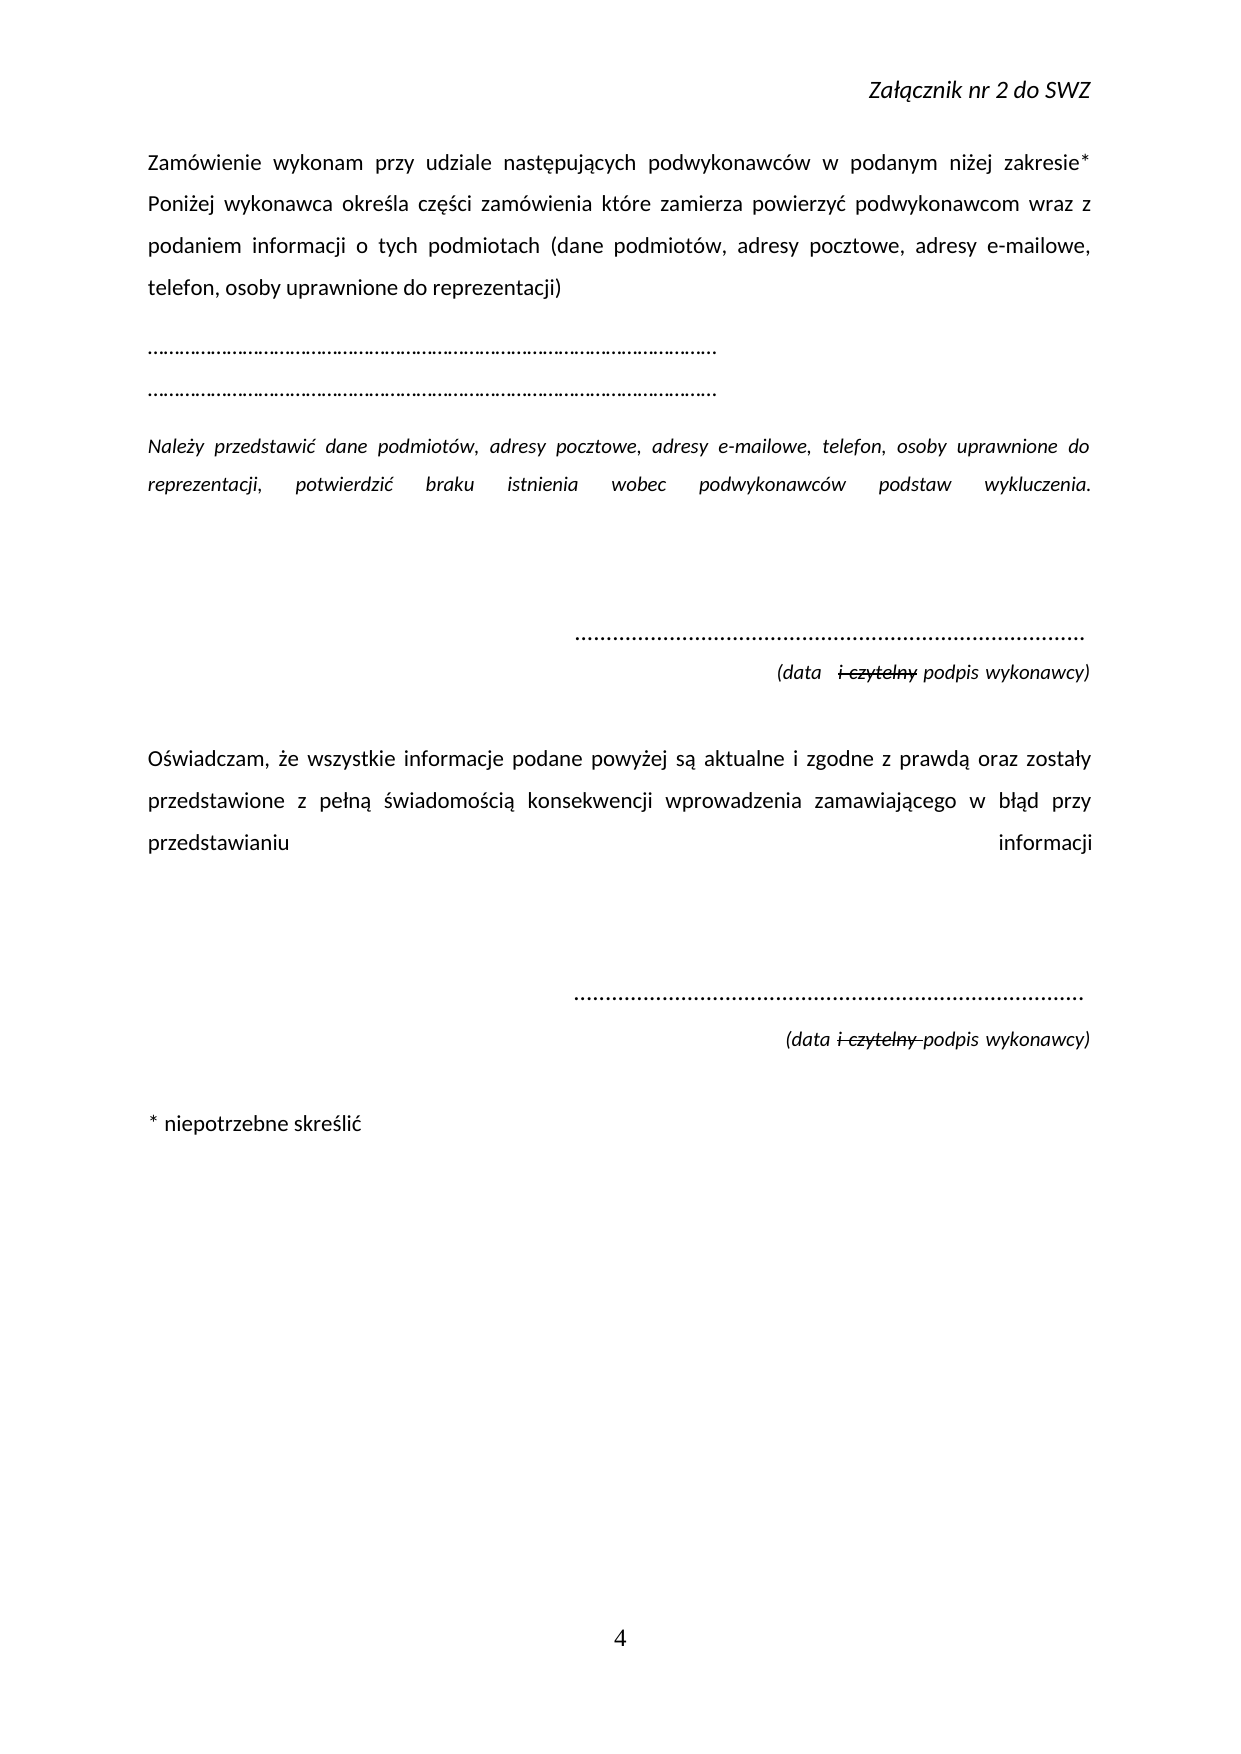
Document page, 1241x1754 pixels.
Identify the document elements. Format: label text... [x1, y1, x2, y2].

text ................................................................................. (data i czytelny podpis wykonawcy) * niepotrzebne skreślić [148, 976, 1093, 1137]
text ................................................................................. (data i czytelny podpis wykonawcy) Oświadczam, że wszystkie informacje podane powyżej są aktualne i zgodne z prawdą oraz zostały przedstawione z pełną świadomością konsekwencji wprowadzenia zamawiającego w błąd przy przedstawianiu informacji [148, 616, 1093, 945]
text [148, 148, 1093, 302]
text ……………………………………………………………………………………………… ……………………………………………………………………………………………… [148, 332, 1093, 402]
text Należy przedstawić dane podmiotów, adresy pocztowe, adresy e-mailowe, telefon, osoby uprawnione do reprezentacji, potwierdzić braku istnienia wobec podwykonawców podstaw wykluczenia. [148, 433, 1093, 585]
